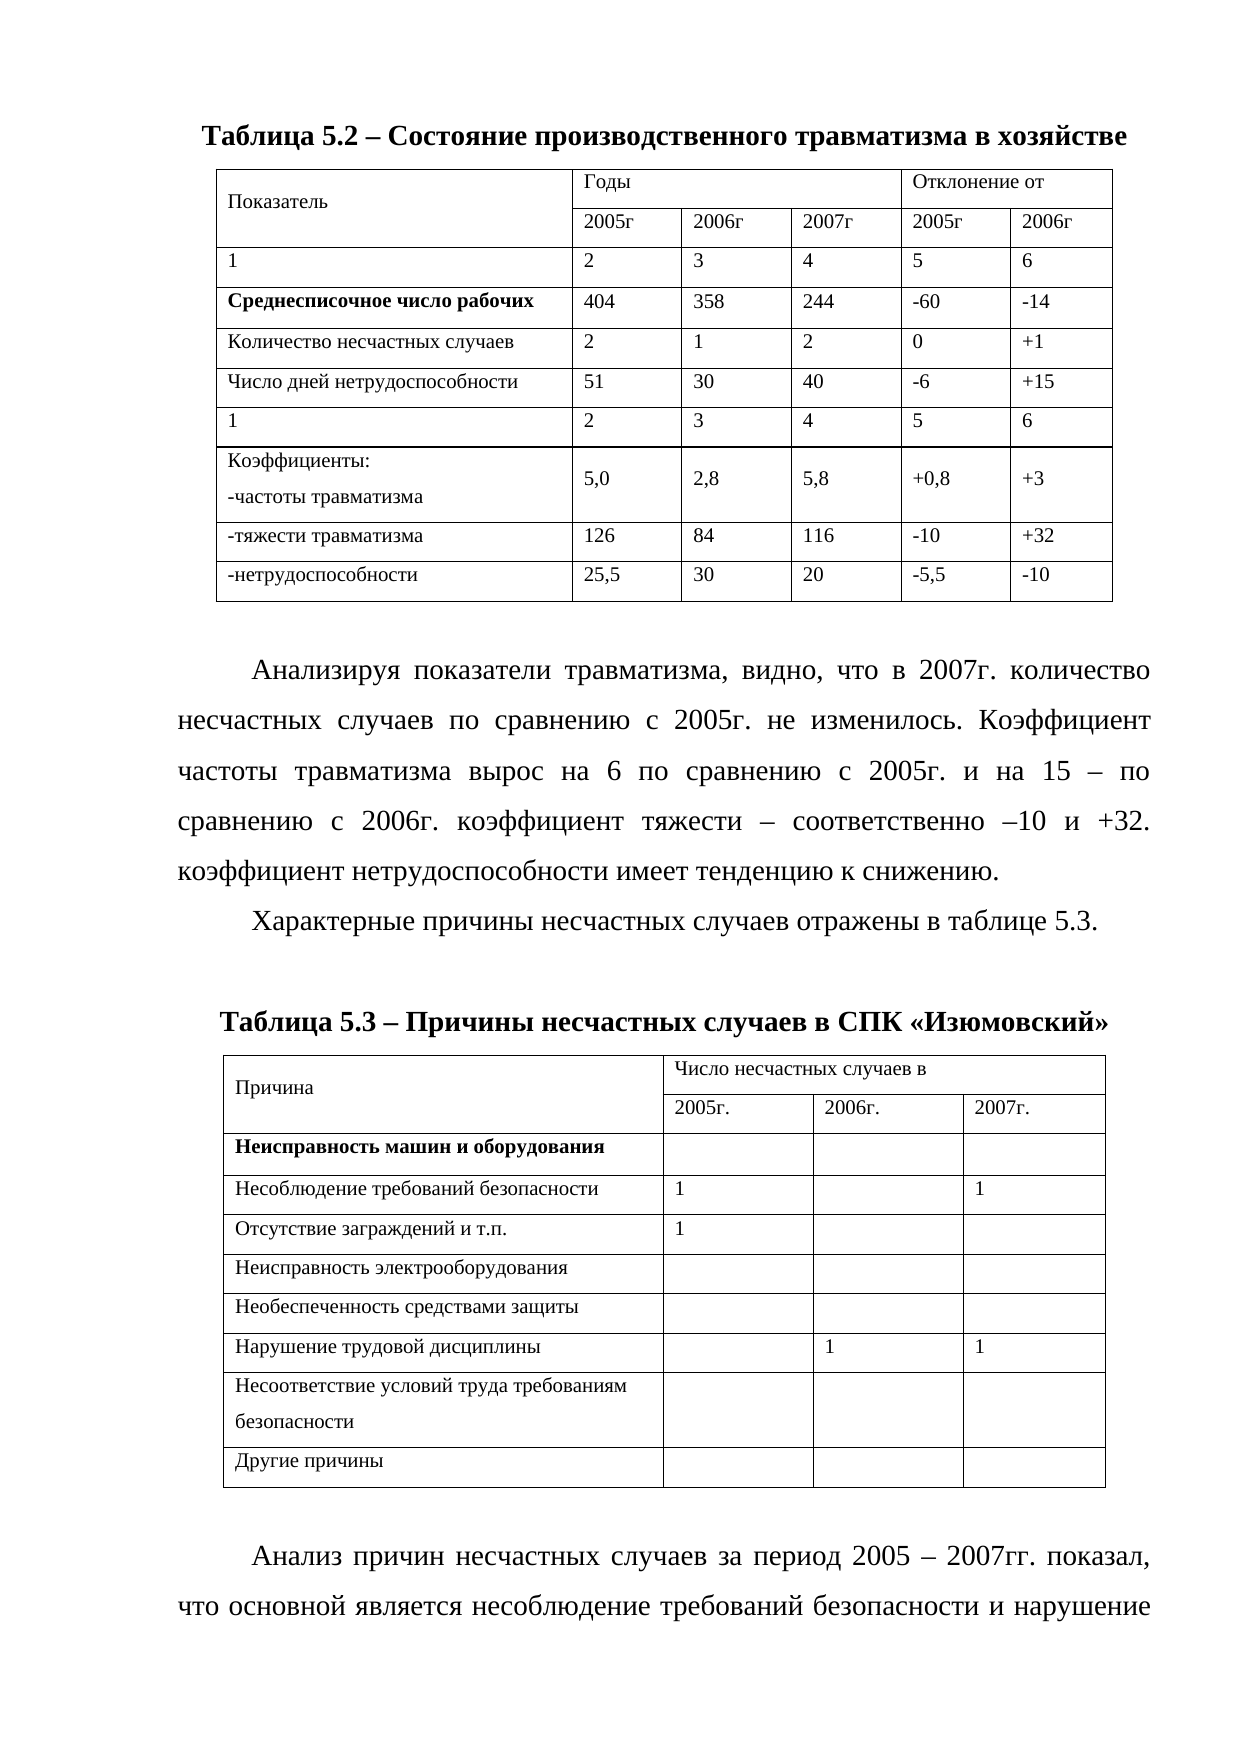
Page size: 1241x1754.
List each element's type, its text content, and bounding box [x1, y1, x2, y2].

table_cell 2 [573, 329, 681, 368]
table_cell [964, 1255, 1105, 1293]
table_cell +0,8 [902, 448, 1010, 522]
table_cell 2 [573, 408, 681, 446]
table_cell 5 [902, 248, 1010, 287]
table_cell [814, 1215, 963, 1254]
table_cell 2007г [792, 209, 901, 247]
subtitle Таблица 5.2 – Состояние производственного травматизма в хозяйстве [177, 118, 1152, 152]
table_cell [664, 1373, 813, 1447]
table_cell 6 [1011, 408, 1112, 446]
table_cell Число дней нетрудоспособности [217, 369, 572, 407]
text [177, 1538, 1152, 1622]
table_cell 6 [1011, 248, 1112, 287]
table_cell 84 [682, 523, 791, 561]
table_cell 1 [682, 329, 791, 368]
table_cell 404 [573, 288, 681, 328]
table_cell 20 [792, 562, 901, 601]
table_cell [664, 1448, 813, 1487]
table_cell -тяжести травматизма [217, 523, 572, 561]
table_cell +3 [1011, 448, 1112, 522]
table_cell [814, 1373, 963, 1447]
table_cell 244 [792, 288, 901, 328]
table_cell 3 [682, 408, 791, 446]
table_cell -нетрудоспособности [217, 562, 572, 601]
table_cell Количество несчастных случаев [217, 329, 572, 368]
table_cell [964, 1448, 1105, 1487]
table_cell [814, 1448, 963, 1487]
table_header Показатель [217, 170, 572, 247]
table_cell [814, 1255, 963, 1293]
table_cell 2 [573, 248, 681, 287]
table_cell Нарушение трудовой дисциплины [224, 1334, 663, 1372]
table_cell Коэффициенты: -частоты травматизма [217, 448, 572, 522]
table_cell Необеспеченность средствами защиты [224, 1294, 663, 1332]
table_cell 1 [664, 1176, 813, 1214]
subtitle Таблица 5.3 – Причины несчастных случаев в СПК «Изюмовский» [177, 1004, 1152, 1038]
table_cell Несоблюдение требований безопасности [224, 1176, 663, 1214]
table_cell 51 [573, 369, 681, 407]
table_header Причина [224, 1056, 663, 1133]
table_cell 25,5 [573, 562, 681, 601]
table_cell 358 [682, 288, 791, 328]
table_cell 3 [682, 248, 791, 287]
table_cell 5 [902, 408, 1010, 446]
text Анализируя показатели травматизма, видно, что в 2007г. количество несчастных случаев по сравнению с 2005г. не изменилось. Коэффициент частоты травматизма вырос на 6 по сравнению с 2005г. и на 15 – по сравнению с 2006г. коэффициент тяжести – соответственно –10 и +32. коэффициент нетрудоспособности имеет тенденцию к снижению. [177, 652, 1152, 887]
table_cell [964, 1373, 1105, 1447]
table_header Отклонение от [902, 170, 1112, 208]
table_cell [664, 1334, 813, 1372]
table_cell 1 [217, 408, 572, 446]
table_cell 1 [964, 1176, 1105, 1214]
table_cell 1 [814, 1334, 963, 1372]
table_cell 126 [573, 523, 681, 561]
table_cell -10 [1011, 562, 1112, 601]
table_cell 30 [682, 562, 791, 601]
table_cell 30 [682, 369, 791, 407]
table_cell [814, 1294, 963, 1332]
table_cell -14 [1011, 288, 1112, 328]
table_cell 2007г. [964, 1095, 1105, 1133]
table_cell 2 [792, 329, 901, 368]
table_cell 40 [792, 369, 901, 407]
table_cell Отсутствие заграждений и т.п. [224, 1215, 663, 1254]
table_cell 2005г [902, 209, 1010, 247]
table_cell 5,8 [792, 448, 901, 522]
table_cell -6 [902, 369, 1010, 407]
text Характерные причины несчастных случаев отражены в таблице 5.3. [177, 903, 1152, 937]
table_cell 1 [964, 1334, 1105, 1372]
table_cell Неисправность машин и оборудования [224, 1134, 663, 1175]
table_cell 5,0 [573, 448, 681, 522]
table_cell 1 [217, 248, 572, 287]
table_cell 2,8 [682, 448, 791, 522]
table_cell +32 [1011, 523, 1112, 561]
table_header Число несчастных случаев в [664, 1056, 1105, 1094]
table_cell [814, 1176, 963, 1214]
table_cell 2006г. [814, 1095, 963, 1133]
table_cell [964, 1215, 1105, 1254]
table_cell -60 [902, 288, 1010, 328]
table_cell -10 [902, 523, 1010, 561]
table_cell -5,5 [902, 562, 1010, 601]
table_cell +1 [1011, 329, 1112, 368]
table_cell 2006г [682, 209, 791, 247]
table_cell 0 [902, 329, 1010, 368]
table_cell [664, 1134, 813, 1175]
table_cell +15 [1011, 369, 1112, 407]
table_cell 4 [792, 408, 901, 446]
table_cell Несоответствие условий труда требованиям безопасности [224, 1373, 663, 1447]
table_cell 2006г [1011, 209, 1112, 247]
table_cell [814, 1134, 963, 1175]
table_cell Другие причины [224, 1448, 663, 1487]
table_cell [664, 1294, 813, 1332]
table_cell 1 [664, 1215, 813, 1254]
table_cell 2005г [573, 209, 681, 247]
table_cell [664, 1255, 813, 1293]
table_cell 4 [792, 248, 901, 287]
table_cell [964, 1294, 1105, 1332]
table_cell [964, 1134, 1105, 1175]
table_cell 2005г. [664, 1095, 813, 1133]
table_header Годы [573, 170, 901, 208]
table_cell 116 [792, 523, 901, 561]
table_cell Неисправность электрооборудования [224, 1255, 663, 1293]
table_cell Среднесписочное число рабочих [217, 288, 572, 328]
